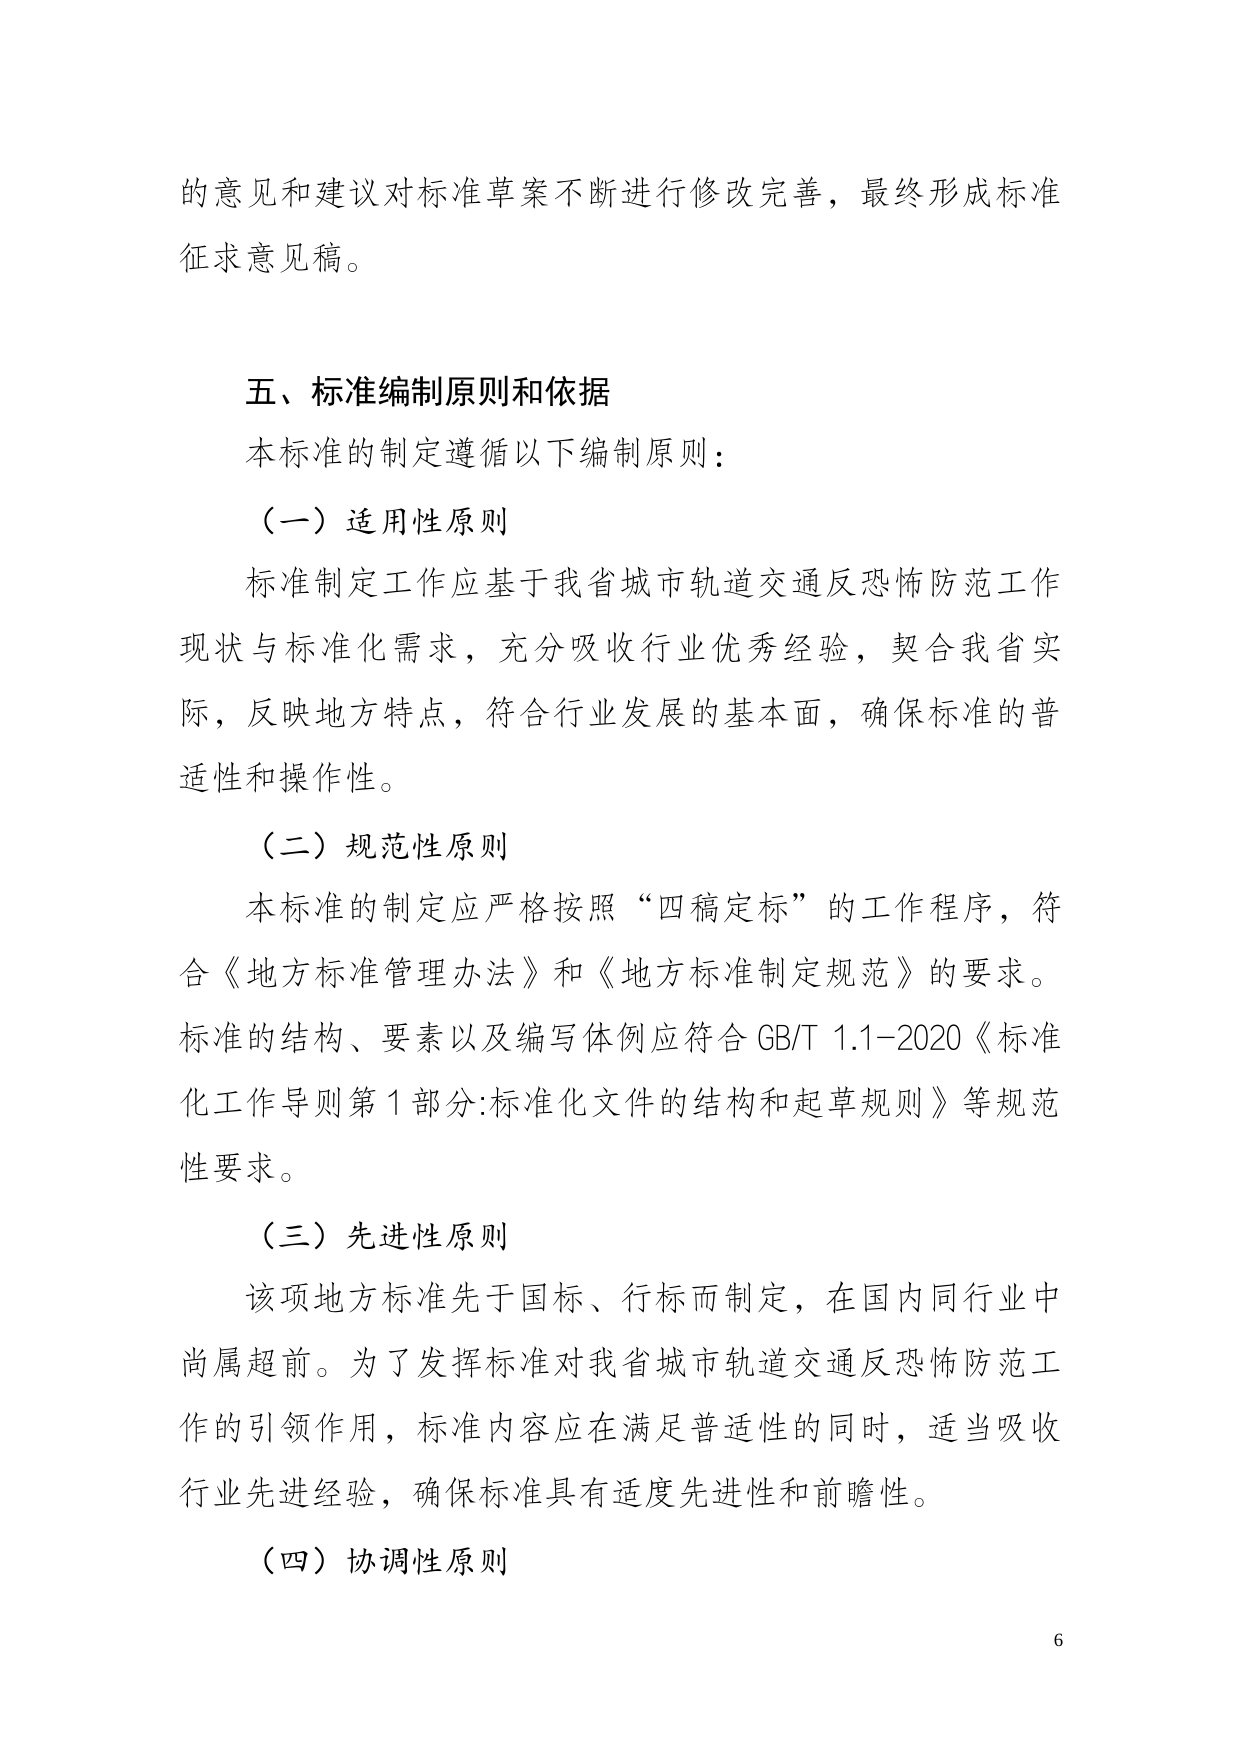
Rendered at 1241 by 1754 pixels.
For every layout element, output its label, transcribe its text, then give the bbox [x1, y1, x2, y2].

text （二）规范性原则 [177, 812, 1063, 877]
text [177, 162, 1063, 292]
text （四）协调性原则 [177, 1527, 1063, 1592]
subtitle 五、标准编制原则和依据 [177, 357, 1063, 422]
text （一）适用性原则 [177, 487, 1063, 552]
text 标准制定工作应基于我省城市轨道交通反恐怖防范工作现状与标准化需求，充分吸收行业优秀经验，契合我省实际，反映地方特点，符合行业发展的基本面，确保标准的普适性和操作性。 [177, 552, 1063, 812]
text 本标准的制定遵循以下编制原则： [177, 422, 1063, 487]
text （三）先进性原则 [177, 1202, 1063, 1267]
text 本标准的制定应严格按照“四稿定标”的工作程序，符合《地方标准管理办法》和《地方标准制定规范》的要求。标准的结构、要素以及编写体例应符合GB/T 1.1-2020《标准化工作导则第1部分:标准化文件的结构和起草规则》等规范性要求。 [177, 877, 1063, 1202]
text 该项地方标准先于国标、行标而制定，在国内同行业中尚属超前。为了发挥标准对我省城市轨道交通反恐怖防范工作的引领作用，标准内容应在满足普适性的同时，适当吸收行业先进经验，确保标准具有适度先进性和前瞻性。 [177, 1267, 1063, 1527]
